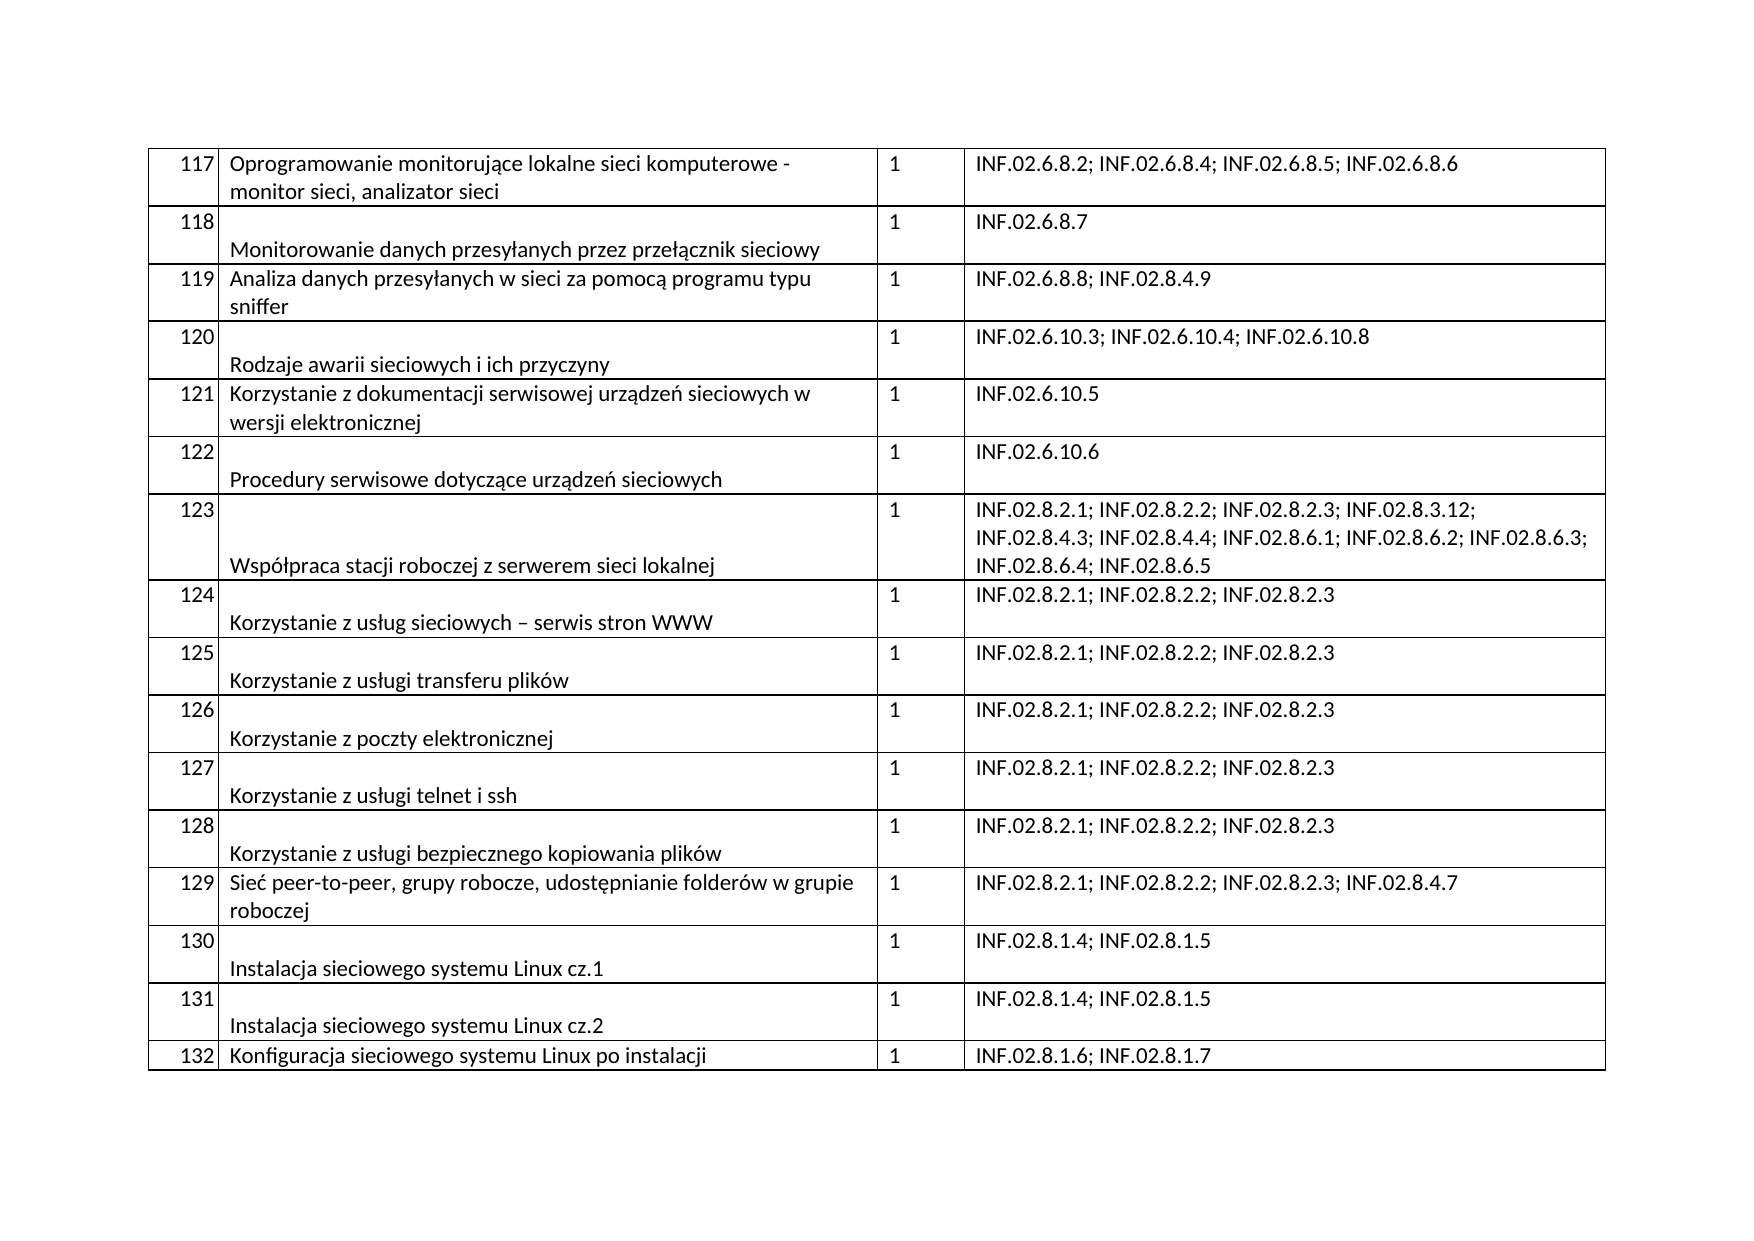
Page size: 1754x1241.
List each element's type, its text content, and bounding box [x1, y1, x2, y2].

table_cell INF.02.8.1.4; INF.02.8.1.5 [965, 984, 1605, 1040]
table_cell [149, 984, 218, 1040]
table_cell Korzystanie z dokumentacji serwisowej urządzeń sieciowych w wersji elektronicznej [219, 380, 877, 436]
table_cell [149, 380, 218, 436]
table_cell Instalacja sieciowego systemu Linux cz.2 [219, 984, 877, 1040]
table_cell Korzystanie z poczty elektronicznej [219, 696, 877, 752]
table_cell 1 [878, 753, 964, 809]
table_cell Współpraca stacji roboczej z serwerem sieci lokalnej [219, 495, 877, 579]
table_cell [149, 581, 218, 636]
table_cell 1 [878, 437, 964, 493]
table_cell 1 [878, 581, 964, 636]
table_cell [149, 207, 218, 263]
table_cell INF.02.6.10.6 [965, 437, 1605, 493]
table_cell [149, 1041, 218, 1069]
table_cell 1 [878, 638, 964, 694]
table_cell 1 [878, 207, 964, 263]
table_cell [149, 811, 218, 867]
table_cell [965, 1041, 1605, 1069]
table_cell INF.02.8.2.1; INF.02.8.2.2; INF.02.8.2.3; INF.02.8.4.7 [965, 868, 1605, 924]
table_cell 1 [878, 868, 964, 924]
table_cell Korzystanie z usługi telnet i ssh [219, 753, 877, 809]
table_cell INF.02.8.2.1; INF.02.8.2.2; INF.02.8.2.3 [965, 638, 1605, 694]
table_cell Analiza danych przesyłanych w sieci za pomocą programu typu sniffer [219, 265, 877, 320]
table_cell INF.02.6.8.7 [965, 207, 1605, 263]
table_cell Procedury serwisowe dotyczące urządzeń sieciowych [219, 437, 877, 493]
table_cell [149, 149, 218, 205]
table_cell Instalacja sieciowego systemu Linux cz.1 [219, 926, 877, 982]
table_cell 1 [878, 322, 964, 378]
table_cell [149, 322, 218, 378]
table_cell [149, 868, 218, 924]
table_cell INF.02.8.2.1; INF.02.8.2.2; INF.02.8.2.3 [965, 696, 1605, 752]
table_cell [219, 1041, 877, 1069]
table_cell Korzystanie z usługi transferu plików [219, 638, 877, 694]
table_cell [149, 753, 218, 809]
table_cell INF.02.6.10.3; INF.02.6.10.4; INF.02.6.10.8 [965, 322, 1605, 378]
table_cell Monitorowanie danych przesyłanych przez przełącznik sieciowy [219, 207, 877, 263]
table_cell 1 [878, 696, 964, 752]
table_cell [149, 437, 218, 493]
table_cell 1 [878, 149, 964, 205]
table_cell INF.02.6.8.8; INF.02.8.4.9 [965, 265, 1605, 320]
table_cell 1 [878, 811, 964, 867]
table_cell INF.02.8.2.1; INF.02.8.2.2; INF.02.8.2.3 [965, 753, 1605, 809]
table_cell 1 [878, 1041, 964, 1069]
table_cell [149, 495, 218, 579]
table_cell [149, 926, 218, 982]
table_cell INF.02.8.2.1; INF.02.8.2.2; INF.02.8.2.3 [965, 581, 1605, 636]
table_cell [149, 265, 218, 320]
table_cell INF.02.6.10.5 [965, 380, 1605, 436]
table_cell [149, 696, 218, 752]
table_cell INF.02.8.1.4; INF.02.8.1.5 [965, 926, 1605, 982]
table_cell 1 [878, 265, 964, 320]
table_cell INF.02.8.2.1; INF.02.8.2.2; INF.02.8.2.3 [965, 811, 1605, 867]
table_cell 1 [878, 926, 964, 982]
table_cell Sieć peer-to-peer, grupy robocze, udostępnianie folderów w grupie roboczej [219, 868, 877, 924]
table_cell Korzystanie z usługi bezpiecznego kopiowania plików [219, 811, 877, 867]
table_cell INF.02.8.2.1; INF.02.8.2.2; INF.02.8.2.3; INF.02.8.3.12; INF.02.8.4.3; INF.02.8.4.4; INF.02.8.6.1; INF.02.8.6.2; INF.02.8.6.3; INF.02.8.6.4; INF.02.8.6.5 [965, 495, 1605, 579]
table_cell 1 [878, 984, 964, 1040]
table_cell Oprogramowanie monitorujące lokalne sieci komputerowe - monitor sieci, analizator sieci [219, 149, 877, 205]
table_cell 1 [878, 495, 964, 579]
table_cell Korzystanie z usług sieciowych – serwis stron WWW [219, 581, 877, 636]
table_cell INF.02.6.8.2; INF.02.6.8.4; INF.02.6.8.5; INF.02.6.8.6 [965, 149, 1605, 205]
table_cell Rodzaje awarii sieciowych i ich przyczyny [219, 322, 877, 378]
table_cell 1 [878, 380, 964, 436]
table_cell [149, 638, 218, 694]
